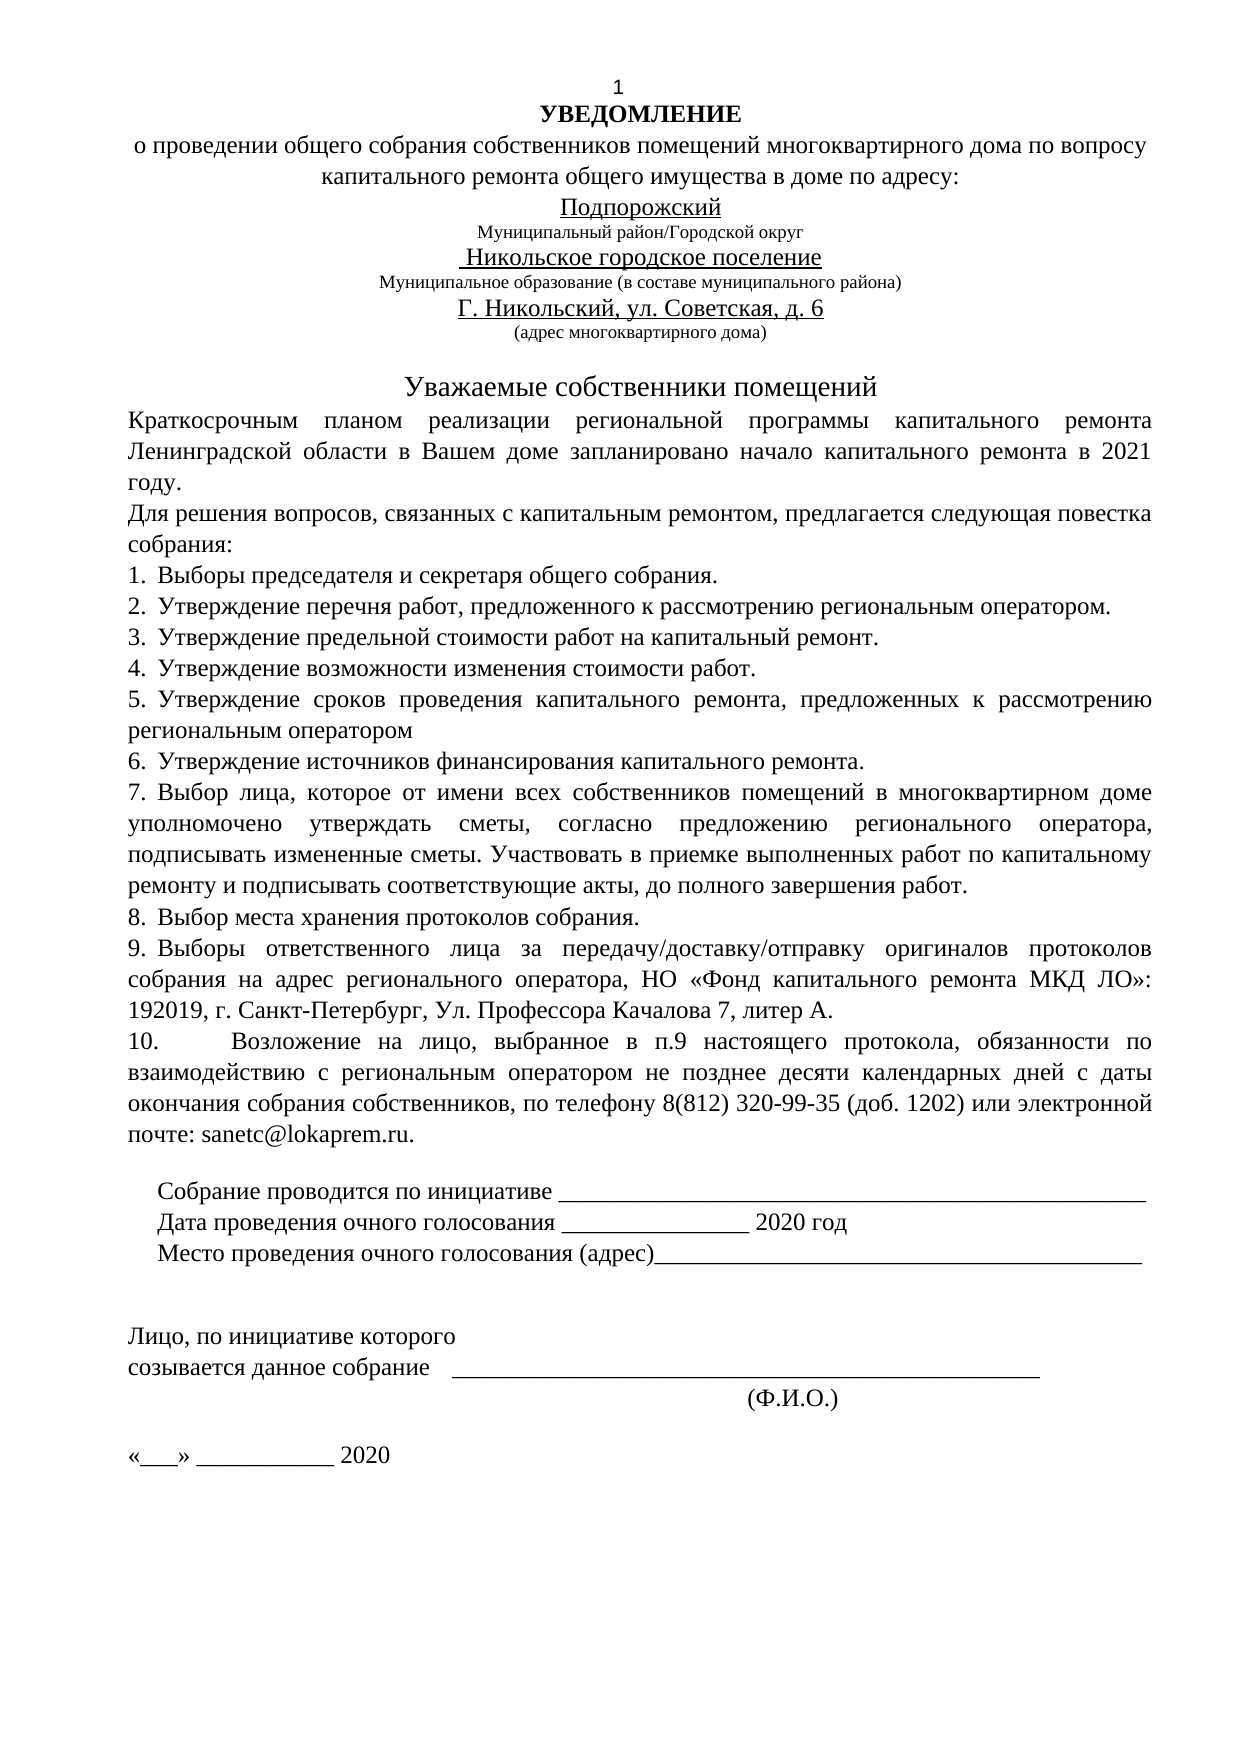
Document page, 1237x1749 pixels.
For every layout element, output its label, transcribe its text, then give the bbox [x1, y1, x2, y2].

text 1. Выборы председателя и секретаря общего собрания. [128, 560, 1153, 589]
text 9. Выборы ответственного лица за передачу/доставку/отправку оригиналов протоколов собрания на адрес регионального оператора, НО «Фонд капитального ремонта МКД ЛО»: 192019, г. Санкт-Петербург, Ул. Профессора Качалова 7, литер А. [128, 933, 1153, 1023]
text Никольское городское поселение [128, 242, 1153, 271]
text Г. Никольский, ул. Советская, д. 6 [128, 293, 1153, 321]
text 3. Утверждение предельной стоимости работ на капитальный ремонт. [128, 622, 1153, 651]
text Лицо, по инициативе которого [128, 1321, 1153, 1350]
text Краткосрочным планом реализации региональной программы капитального ремонта Ленинградской области в Вашем доме запланировано начало капитального ремонта в 2021 году. [128, 405, 1153, 496]
text 5. Утверждение сроков проведения капитального ремонта, предложенных к рассмотрению региональным оператором [128, 684, 1153, 744]
text Уважаемые собственники помещений [128, 369, 1153, 402]
text о проведении общего собрания собственников помещений многоквартирного дома по вопросу капитального ремонта общего имущества в доме по адресу: [128, 130, 1153, 190]
text 2. Утверждение перечня работ, предложенного к рассмотрению региональным оператором. [128, 591, 1153, 620]
text (адрес многоквартирного дома) [128, 321, 1153, 343]
text «___» ___________ 2020 [128, 1440, 1153, 1469]
text 4. Утверждение возможности изменения стоимости работ. [128, 653, 1153, 682]
text Место проведения очного голосования (адрес)_______________________________________ [128, 1238, 1153, 1267]
text Собрание проводится по инициативе _______________________________________________ [128, 1176, 1153, 1204]
text созывается данное собрание _______________________________________________ [128, 1352, 1153, 1381]
text 8. Выбор места хранения протоколов собрания. [128, 902, 1153, 930]
text 7. Выбор лица, которое от имени всех собственников помещений в многоквартирном доме уполномочено утверждать сметы, согласно предложению регионального оператора, подписывать измененные сметы. Участвовать в приемке выполненных работ по капитальному ремонту и подписывать соответствующие акты, до полного завершения работ. [128, 777, 1153, 899]
text Муниципальное образование (в составе муниципального района) [128, 271, 1153, 293]
text Для решения вопросов, связанных с капитальным ремонтом, предлагается следующая повестка собрания: [128, 498, 1153, 558]
text (Ф.И.О.) [128, 1383, 1153, 1412]
text 6. Утверждение источников финансирования капитального ремонта. [128, 746, 1153, 775]
text Подпорожский [128, 192, 1153, 221]
text Дата проведения очного голосования _______________ 2020 год [128, 1207, 1153, 1236]
text УВЕДОМЛЕНИЕ [128, 99, 1153, 128]
text 10. Возложение на лицо, выбранное в п.9 настоящего протокола, обязанности по взаимодействию с региональным оператором не позднее десяти календарных дней с даты окончания собрания собственников, по телефону 8(812) 320-99-35 (доб. 1202) или электронной почте: sanetc@lokaprem.ru. [128, 1026, 1153, 1148]
text Муниципальный район/Городской округ [128, 221, 1153, 242]
